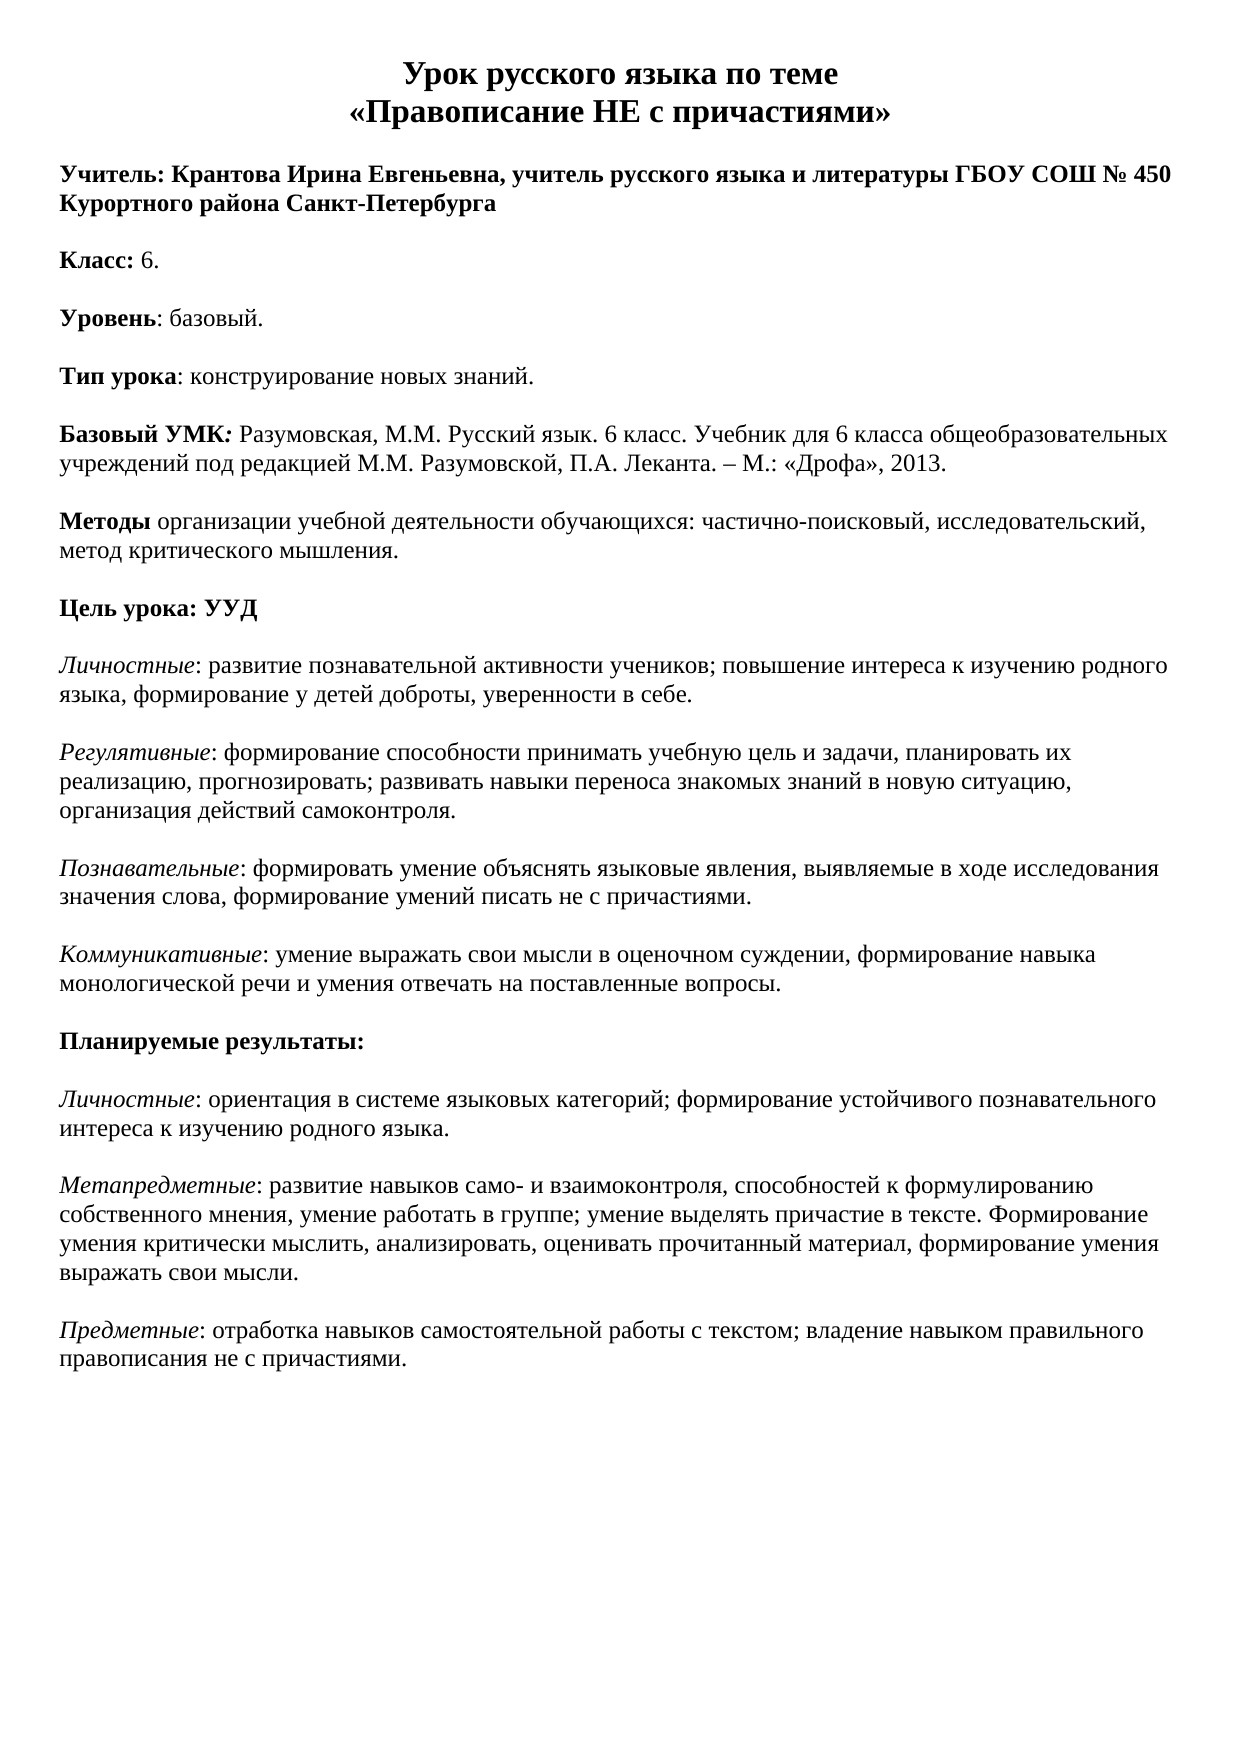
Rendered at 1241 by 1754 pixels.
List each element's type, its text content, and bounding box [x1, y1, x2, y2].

text Класс: 6. [59, 246, 1181, 274]
text Учитель: Крантова Ирина Евгеньевна, учитель русского языка и литературы ГБОУ СОШ № 450 Курортного района Санкт-Петербурга [59, 159, 1181, 216]
text Урок русского языка по теме [59, 53, 1181, 91]
text Базовый УМК: Разумовская, М.М. Русский язык. 6 класс. Учебник для 6 класса общеобразовательных учреждений под редакцией М.М. Разумовской, П.А. Леканта. – М.: «Дрофа», 2013. [59, 419, 1181, 477]
text Регулятивные: формирование способности принимать учебную цель и задачи, планировать их реализацию, прогнозировать; развивать навыки переноса знакомых знаний в новую ситуацию, организация действий самоконтроля. [59, 737, 1181, 823]
text «Правописание НЕ с причастиями» [59, 91, 1181, 130]
text Предметные: отработка навыков самостоятельной работы с текстом; владение навыком правильного правописания не с причастиями. [59, 1315, 1181, 1372]
text Метапредметные: развитие навыков само- и взаимоконтроля, способностей к формулированию собственного мнения, умение работать в группе; умение выделять причастие в тексте. Формирование умения критически мыслить, анализировать, оценивать прочитанный материал, формирование умения выражать свои мысли. [59, 1171, 1181, 1286]
text Методы организации учебной деятельности обучающихся: частично-поисковый, исследовательский, метод критического мышления. [59, 506, 1181, 563]
text Уровень: базовый. [59, 303, 1181, 332]
text Тип урока: конструирование новых знаний. [59, 361, 1181, 390]
text Цель урока: УУД [59, 593, 1181, 621]
text Личностные: развитие познавательной активности учеников; повышение интереса к изучению родного языка, формирование у детей доброты, уверенности в себе. [59, 651, 1181, 708]
text Познавательные: формировать умение объяснять языковые явления, выявляемые в ходе исследования значения слова, формирование умений писать не с причастиями. [59, 853, 1181, 910]
text Личностные: ориентация в системе языковых категорий; формирование устойчивого познавательного интереса к изучению родного языка. [59, 1084, 1181, 1141]
text Планируемые результаты: [59, 1026, 1181, 1055]
text Коммуникативные: умение выражать свои мысли в оценочном суждении, формирование навыка монологической речи и умения отвечать на поставленные вопросы. [59, 939, 1181, 997]
